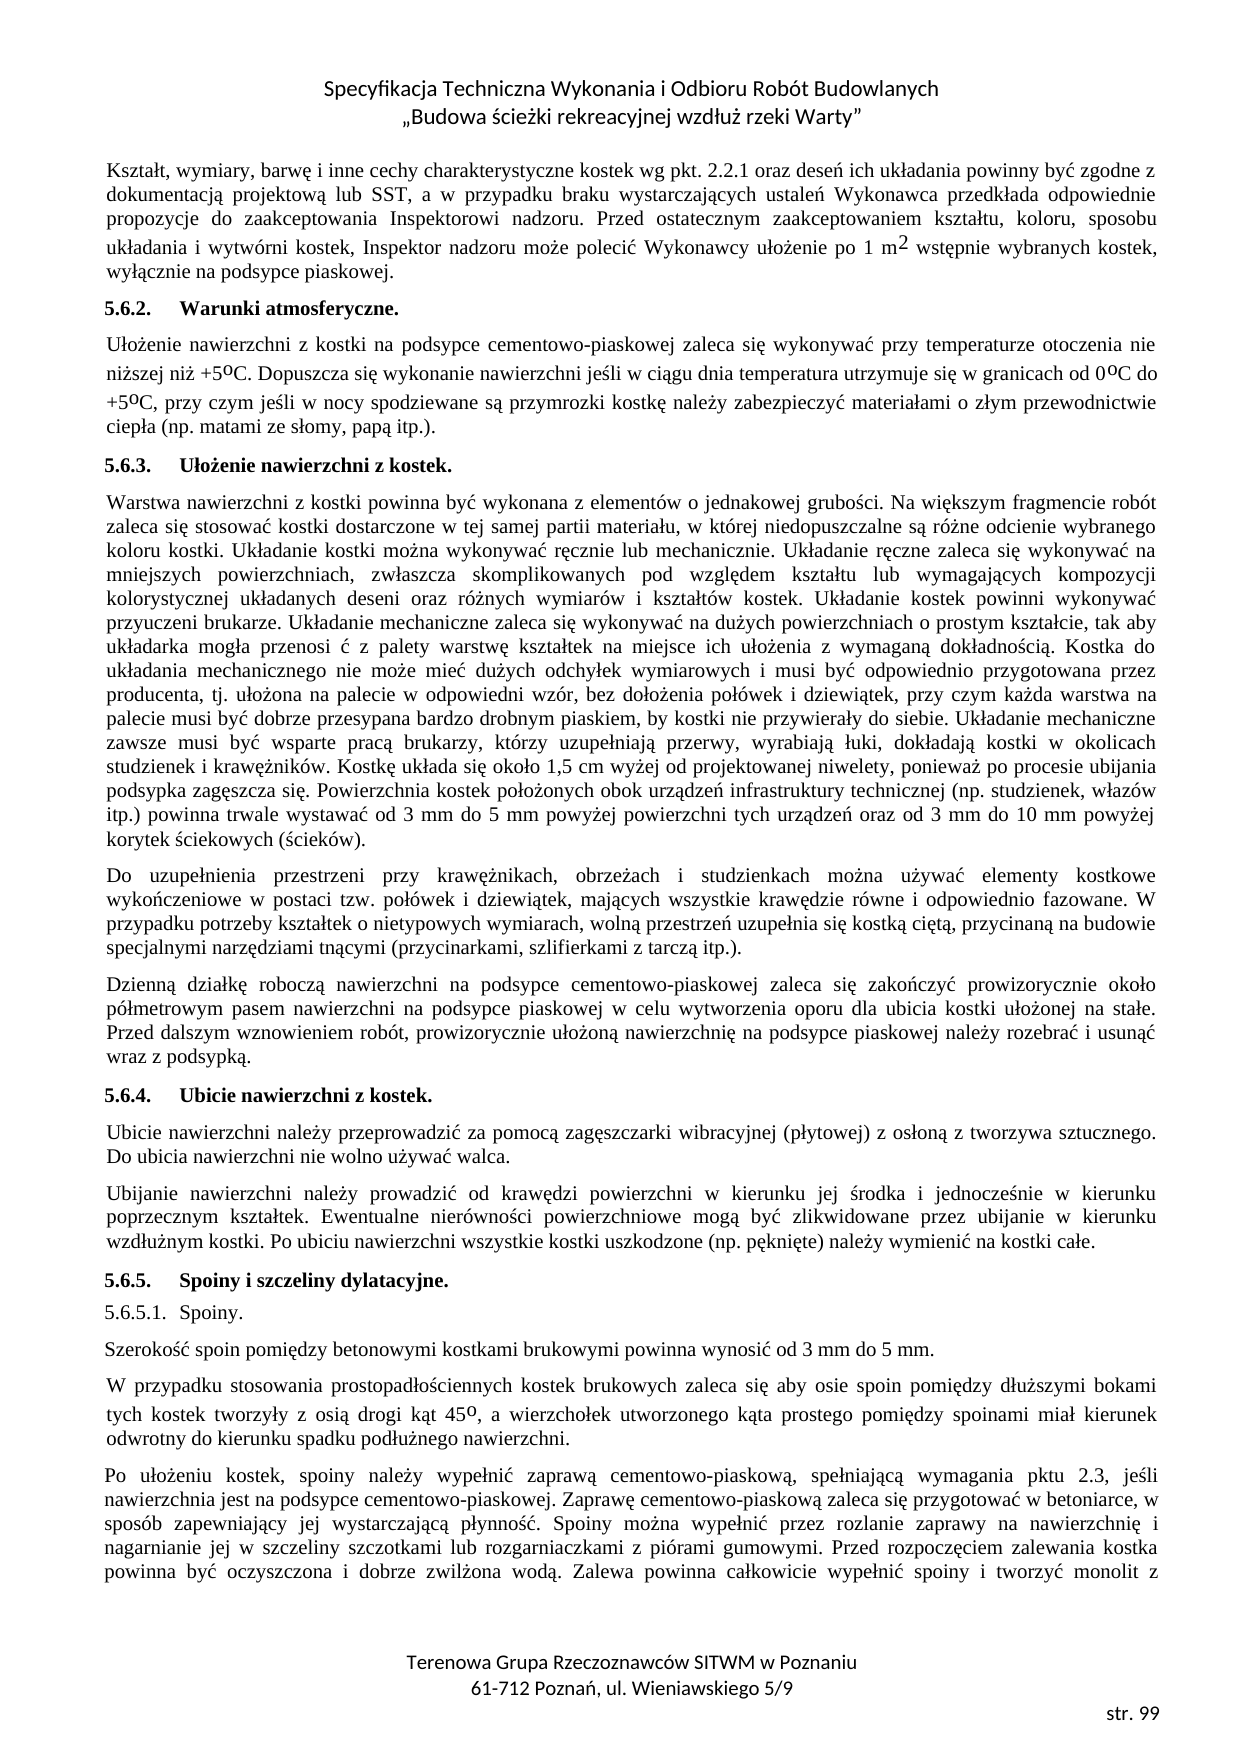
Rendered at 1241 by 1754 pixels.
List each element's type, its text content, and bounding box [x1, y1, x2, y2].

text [104, 1463, 1160, 1583]
text Kształt, wymiary, barwę i inne cechy charakterystyczne kostek wg pkt. 2.2.1 oraz deseń ich układania powinny być zgodne z dokumentacją projektową lub SST, a w przypadku braku wystarczających ustaleń Wykonawca przedkłada odpowiednie propozycje do zaakceptowania Inspektorowi nadzoru. Przed ostatecznym zaakceptowaniem kształtu, koloru, sposobu układania i wytwórni kostek, Inspektor nadzoru może polecić Wykonawcy ułożenie po 1 m2 wstępnie wybranych kostek, wyłącznie na podsypce piaskowej. [106, 158, 1158, 283]
list Spoiny i szczeliny dylatacyjne. [104, 1268, 1160, 1292]
list Ubicie nawierzchni z kostek. [104, 1083, 1160, 1107]
text Szerokość spoin pomiędzy betonowymi kostkami brukowymi powinna wynosić od 3 mm do 5 mm. [104, 1337, 1160, 1361]
text Dzienną działkę roboczą nawierzchni na podsypce cementowo-piaskowej zaleca się zakończyć prowizorycznie około półmetrowym pasem nawierzchni na podsypce piaskowej w celu wytworzenia oporu dla ubicia kostki ułożonej na stałe. Przed dalszym wznowieniem robót, prowizorycznie ułożoną nawierzchnię na podsypce piaskowej należy rozebrać i usunąć wraz z podsypką. [106, 972, 1158, 1068]
text W przypadku stosowania prostopadłościennych kostek brukowych zaleca się aby osie spoin pomiędzy dłuższymi bokami tych kostek tworzyły z osią drogi kąt 45o, a wierzchołek utworzonego kąta prostego pomiędzy spoinami miał kierunek odwrotny do kierunku spadku podłużnego nawierzchni. [106, 1373, 1158, 1450]
text Warstwa nawierzchni z kostki powinna być wykonana z elementów o jednakowej grubości. Na większym fragmencie robót zaleca się stosować kostki dostarczone w tej samej partii materiału, w której niedopuszczalne są różne odcienie wybranego koloru kostki. Układanie kostki można wykonywać ręcznie lub mechanicznie. Układanie ręczne zaleca się wykonywać na mniejszych powierzchniach, zwłaszcza skomplikowanych pod względem kształtu lub wymagających kompozycji kolorystycznej układanych deseni oraz różnych wymiarów i kształtów kostek. Układanie kostek powinni wykonywać przyuczeni brukarze. Układanie mechaniczne zaleca się wykonywać na dużych powierzchniach o prostym kształcie, tak aby układarka mogła przenosi ć z palety warstwę kształtek na miejsce ich ułożenia z wymaganą dokładnością. Kostka do układania mechanicznego nie może mieć dużych odchyłek wymiarowych i musi być odpowiednio przygotowana przez producenta, tj. ułożona na palecie w odpowiedni wzór, bez dołożenia połówek i dziewiątek, przy czym każda warstwa na palecie musi być dobrze przesypana bardzo drobnym piaskiem, by kostki nie przywierały do siebie. Układanie mechaniczne zawsze musi być wsparte pracą brukarzy, którzy uzupełniają przerwy, wyrabiają łuki, dokładają kostki w okolicach studzienek i krawężników. Kostkę układa się około 1,5 cm wyżej od projektowanej niwelety, ponieważ po procesie ubijania podsypka zagęszcza się. Powierzchnia kostek położonych obok urządzeń infrastruktury technicznej (np. studzienek, włazów itp.) powinna trwale wystawać od 3 mm do 5 mm powyżej powierzchni tych urządzeń oraz od 3 mm do 10 mm powyżej korytek ściekowych (ścieków). [106, 489, 1158, 851]
text Ubicie nawierzchni należy przeprowadzić za pomocą zagęszczarki wibracyjnej (płytowej) z osłoną z tworzywa sztucznego. Do ubicia nawierzchni nie wolno używać walca. [106, 1120, 1158, 1168]
list Spoiny. [104, 1300, 1160, 1324]
text Ułożenie nawierzchni z kostki na podsypce cementowo-piaskowej zaleca się wykonywać przy temperaturze otoczenia nie niższej niż +5oC. Dopuszcza się wykonanie nawierzchni jeśli w ciągu dnia temperatura utrzymuje się w granicach od 0oC do +5oC, przy czym jeśli w nocy spodziewane są przymrozki kostkę należy zabezpieczyć materiałami o złym przewodnictwie ciepła (np. matami ze słomy, papą itp.). [106, 332, 1158, 438]
list Warunki atmosferyczne. [104, 295, 1160, 319]
text Do uzupełnienia przestrzeni przy krawężnikach, obrzeżach i studzienkach można używać elementy kostkowe wykończeniowe w postaci tzw. połówek i dziewiątek, mających wszystkie krawędzie równe i odpowiednio fazowane. W przypadku potrzeby kształtek o nietypowych wymiarach, wolną przestrzeń uzupełnia się kostką ciętą, przycinaną na budowie specjalnymi narzędziami tnącymi (przycinarkami, szlifierkami z tarczą itp.). [106, 863, 1158, 959]
text Ubijanie nawierzchni należy prowadzić od krawędzi powierzchni w kierunku jej środka i jednocześnie w kierunku poprzecznym kształtek. Ewentualne nierówności powierzchniowe mogą być zlikwidowane przez ubijanie w kierunku wzdłużnym kostki. Po ubiciu nawierzchni wszystkie kostki uszkodzone (np. pęknięte) należy wymienić na kostki całe. [106, 1180, 1158, 1253]
list Ułożenie nawierzchni z kostek. [104, 453, 1160, 477]
